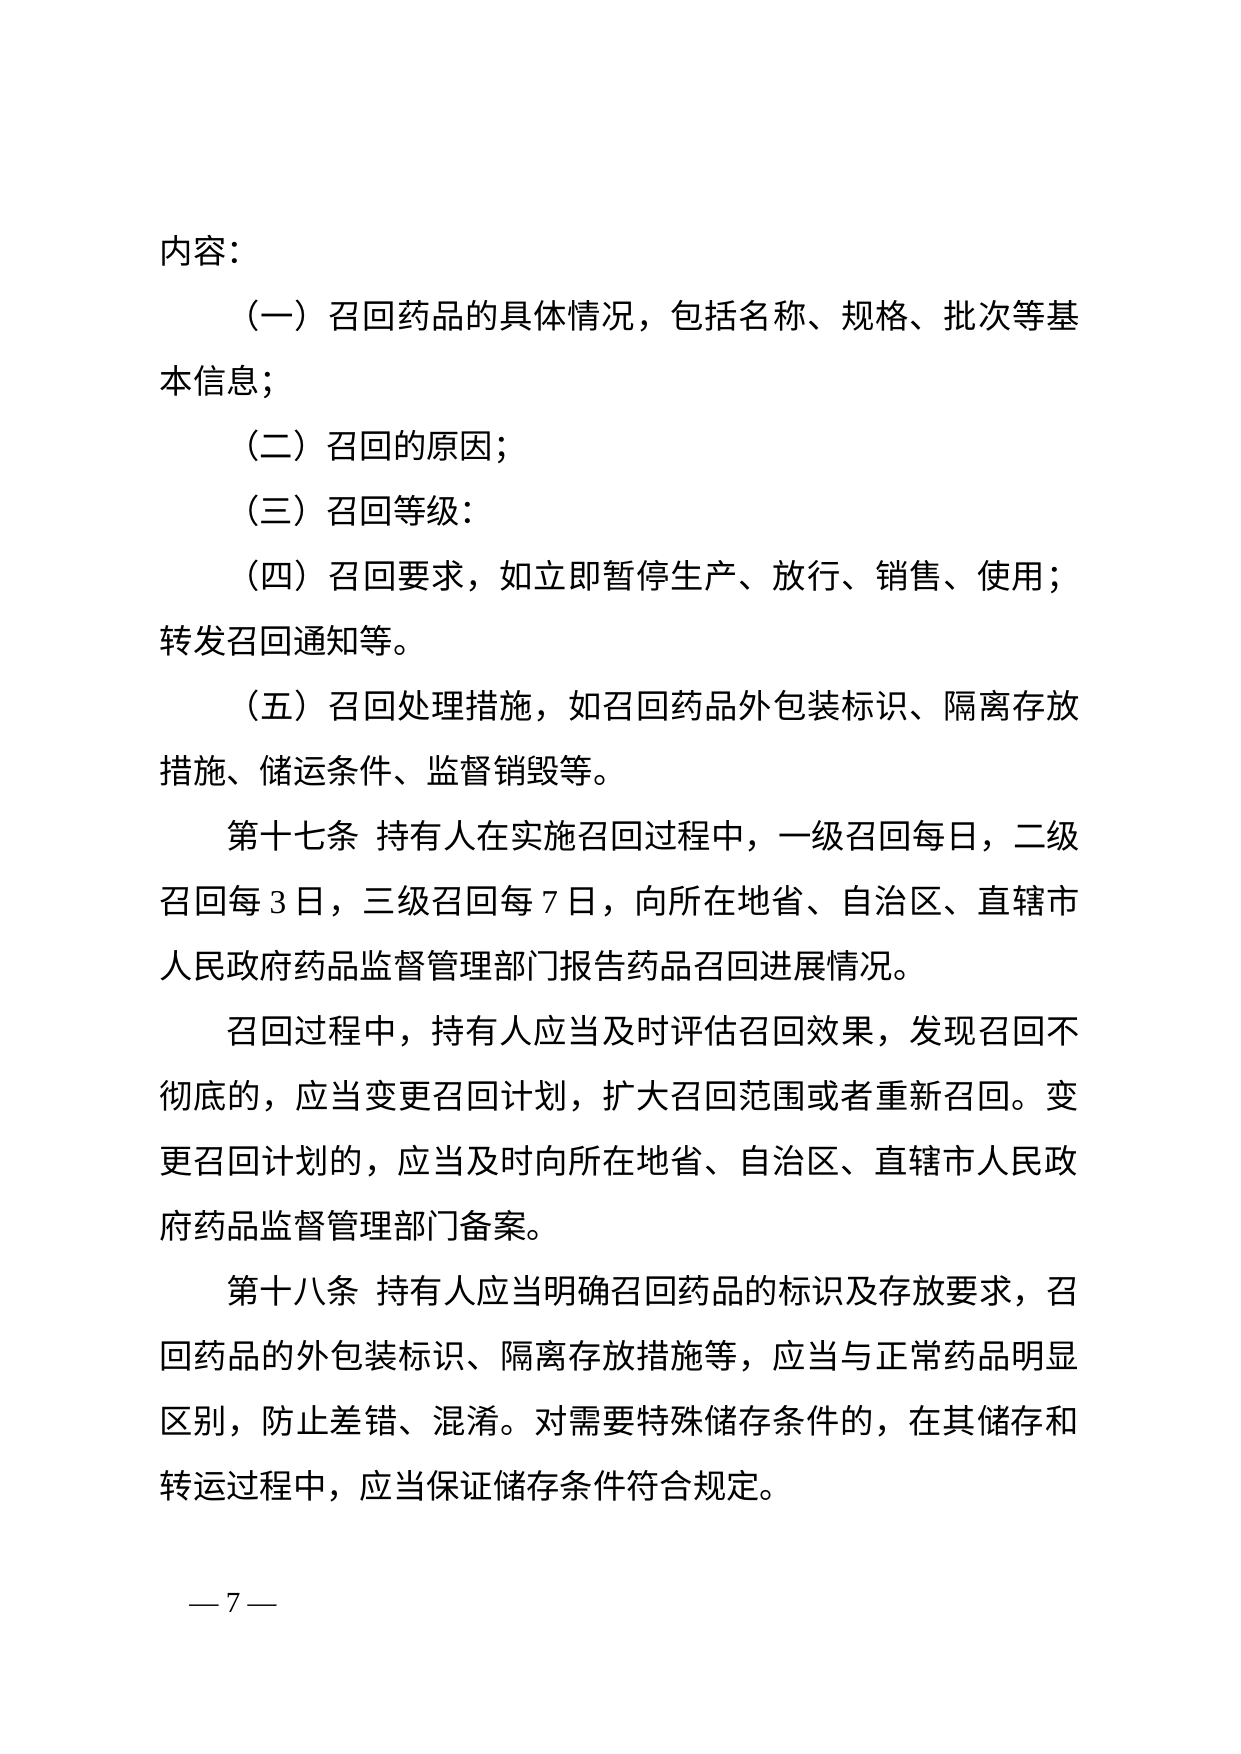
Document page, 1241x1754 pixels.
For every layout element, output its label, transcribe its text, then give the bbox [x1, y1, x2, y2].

text 召回过程中，持有人应当及时评估召回效果，发现召回不彻底的，应当变更召回计划，扩大召回范围或者重新召回。变更召回计划的，应当及时向所在地省、自治区、直辖市人民政府药品监督管理部门备案。 [159, 997, 1081, 1257]
text 第十八条 持有人应当明确召回药品的标识及存放要求，召回药品的外包装标识、隔离存放措施等，应当与正常药品明显区别，防止差错、混淆。对需要特殊储存条件的，在其储存和转运过程中，应当保证储存条件符合规定。 [159, 1257, 1081, 1517]
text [159, 217, 1081, 282]
text （二）召回的原因； [159, 412, 1081, 477]
text （五）召回处理措施，如召回药品外包装标识、隔离存放措施、储运条件、监督销毁等。 [159, 672, 1081, 802]
text 第十七条 持有人在实施召回过程中，一级召回每日，二级召回每3日，三级召回每7日，向所在地省、自治区、直辖市人民政府药品监督管理部门报告药品召回进展情况。 [159, 802, 1081, 997]
text （四）召回要求，如立即暂停生产、放行、销售、使用；转发召回通知等。 [159, 542, 1081, 672]
text （三）召回等级： [159, 477, 1081, 542]
text （一）召回药品的具体情况，包括名称、规格、批次等基本信息； [159, 282, 1081, 412]
